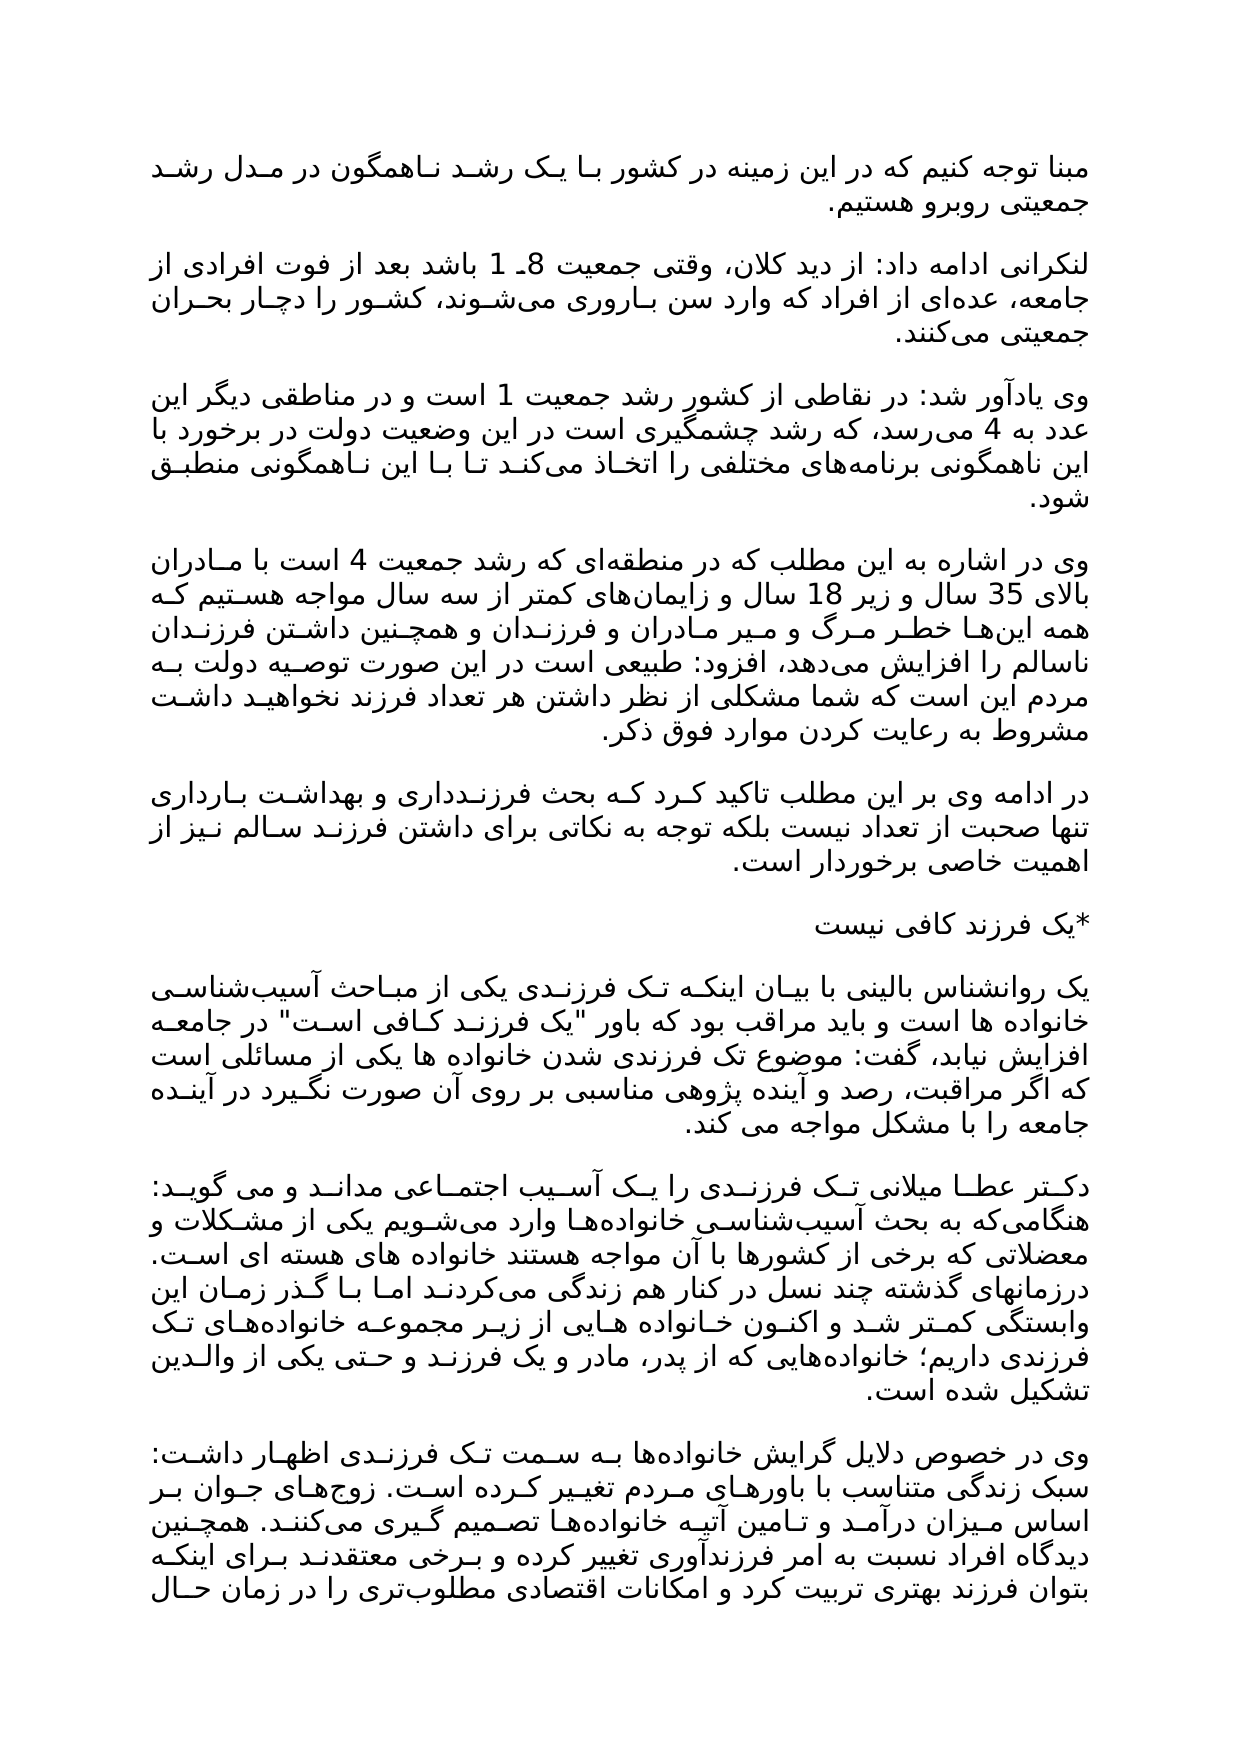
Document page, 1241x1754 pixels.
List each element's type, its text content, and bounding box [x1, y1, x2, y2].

text وی یادآور شد: در نقاطی از کشور رشد جمعیت 1 است و در مناطقی دیگر این عدد به 4 می‌رسد، که رشد چشمگیری است در این وضعیت دولت در برخورد با این ناهمگونی برنامه‌های مختلفی را اتخاذ می‌کند تا با این ناهمگونی منطبق شود. [150, 378, 1090, 514]
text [150, 1436, 1090, 1606]
text یک روانشناس بالینی با بیان اینکه تک فرزندی یکی از مباحث آسیب‌شناسی خانواده ها است و باید مراقب بود که باور "یک فرزند کافی است" در جامعه افزایش نیابد، گفت: موضوع تک فرزندی شدن خانواده ها یکی از مسائلی است که اگر مراقبت، رصد و آینده پژوهی مناسبی بر روی آن صورت نگیرد در آینده جامعه را با مشکل مواجه می کند. [150, 970, 1090, 1140]
text *یک فرزند کافی نیست [150, 907, 1090, 941]
text در ادامه وی بر این مطلب تاکید کرد که بحث فرزندداری و بهداشت بارداری تنها صحبت از تعداد نیست بلکه توجه به نکاتی برای داشتن فرزند سالم نیز از اهمیت خاصی برخوردار است. [150, 776, 1090, 878]
text دکتر عطا میلانی تک فرزندی را یک آسیب اجتماعی مداند و می گوید: هنگامی‌که به بحث آسیب‌شناسی خانواده‌ها وارد می‌شویم یکی از مشکلات و معضلاتی که برخی از کشورها با آن مواجه هستند خانواده های هسته ای است. درزمانهای گذشته چند نسل در کنار هم زندگی می‌کردند اما با گذر زمان این وابستگی کمتر شد و اکنون خانواده هایی از زیر مجموعه خانواده‌های تک فرزندی داریم؛ خانواده‌هایی که از پدر، مادر و یک فرزند و حتی یکی از والدین تشکیل شده است. [150, 1169, 1090, 1407]
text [150, 150, 1090, 218]
text وی در اشاره به این مطلب که در منطقه‌ای که رشد جمعیت 4 است با مادران بالای 35 سال و زیر 18 سال و زایمان‌های کمتر از سه سال مواجه هستیم که همه این‌ها خطر مرگ و میر مادران و فرزندان و همچنین داشتن فرزندان ناسالم را افزایش می‌دهد، افزود: طبیعی است در این صورت توصیه دولت به مردم این است که شما مشکلی از نظر داشتن هر تعداد فرزند نخواهید داشت مشروط به رعایت کردن موارد فوق ذکر. [150, 543, 1090, 747]
text لنکرانی ادامه داد: از دید کلان، وقتی جمعیت 8. 1 باشد بعد از فوت افرادی از جامعه، عده‌ای از افراد که وارد سن باروری می‌شوند، کشور را دچار بحران جمعیتی می‌کنند. [150, 247, 1090, 349]
